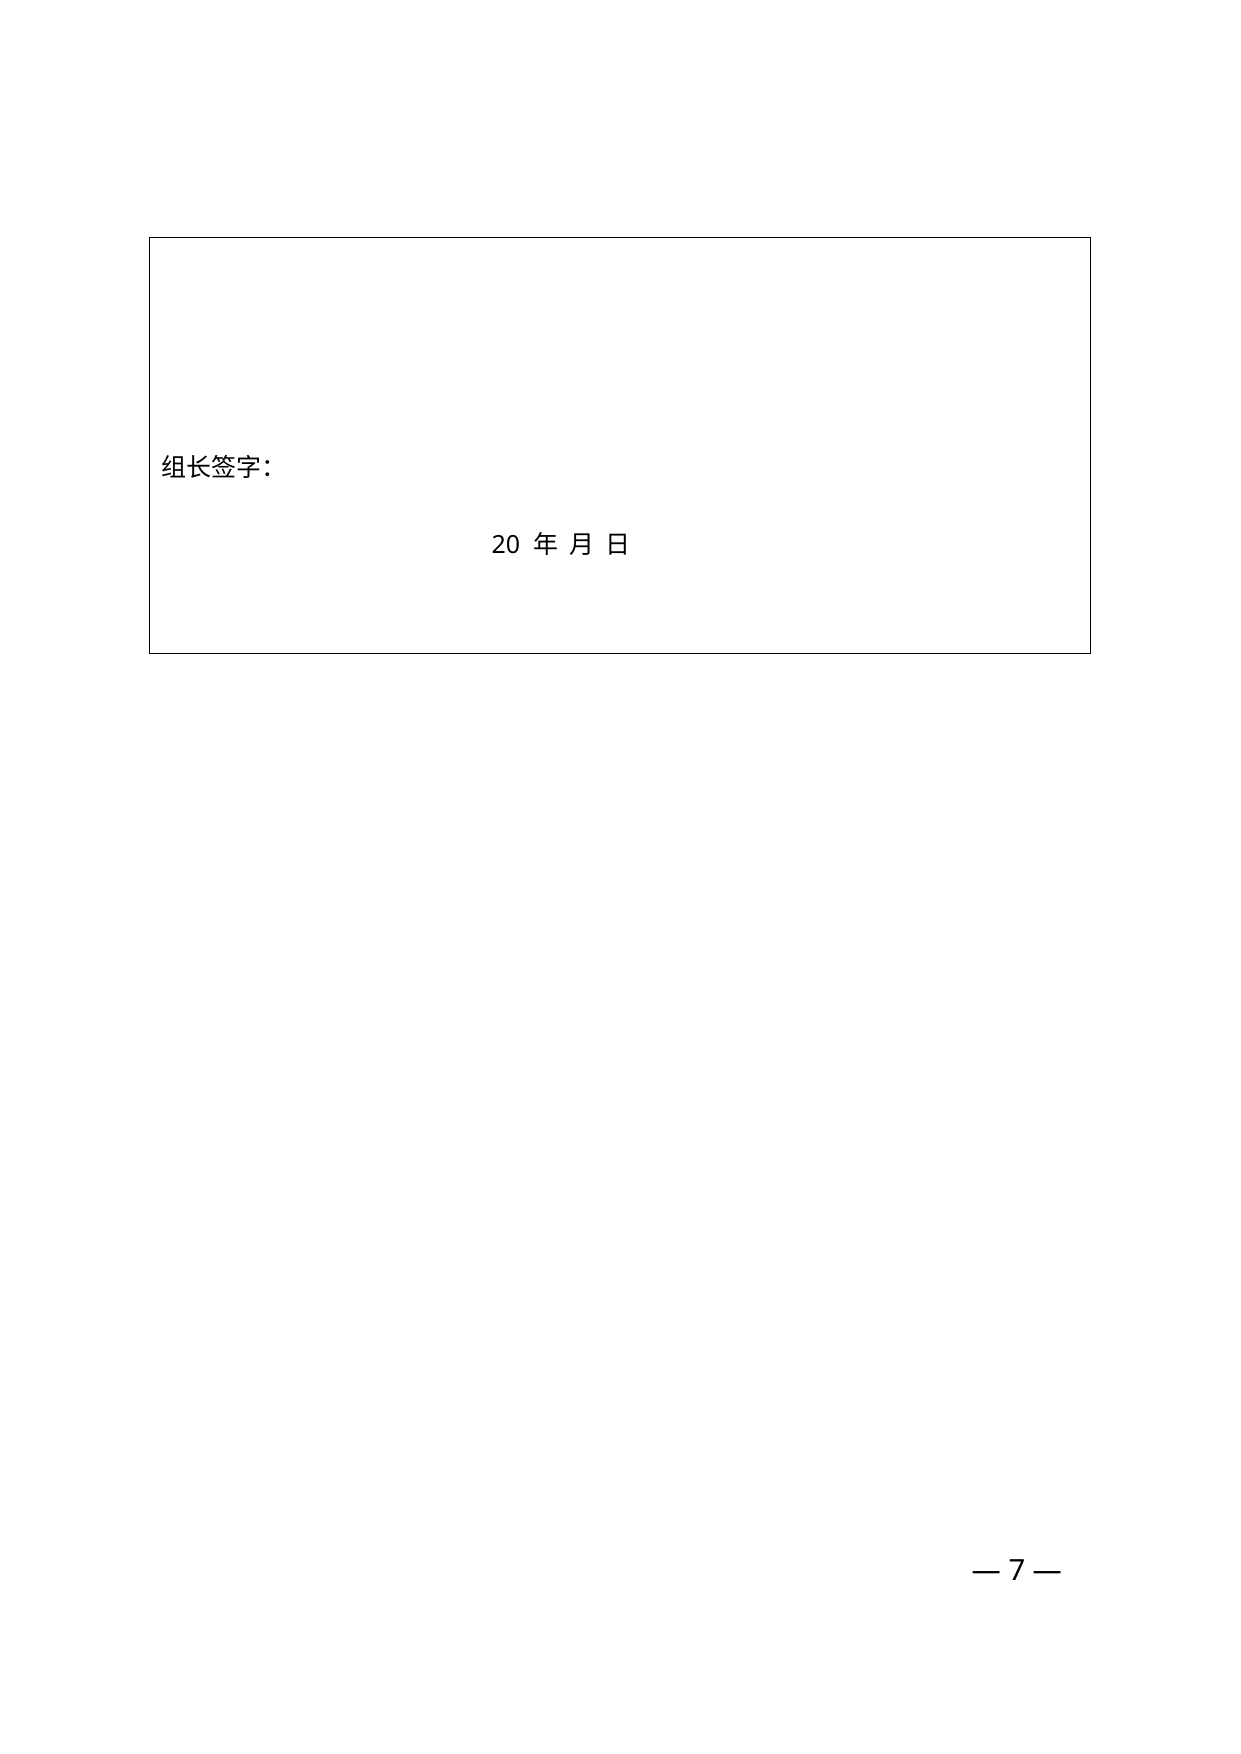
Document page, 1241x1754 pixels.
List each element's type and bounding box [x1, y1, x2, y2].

table_cell [150, 238, 1090, 653]
